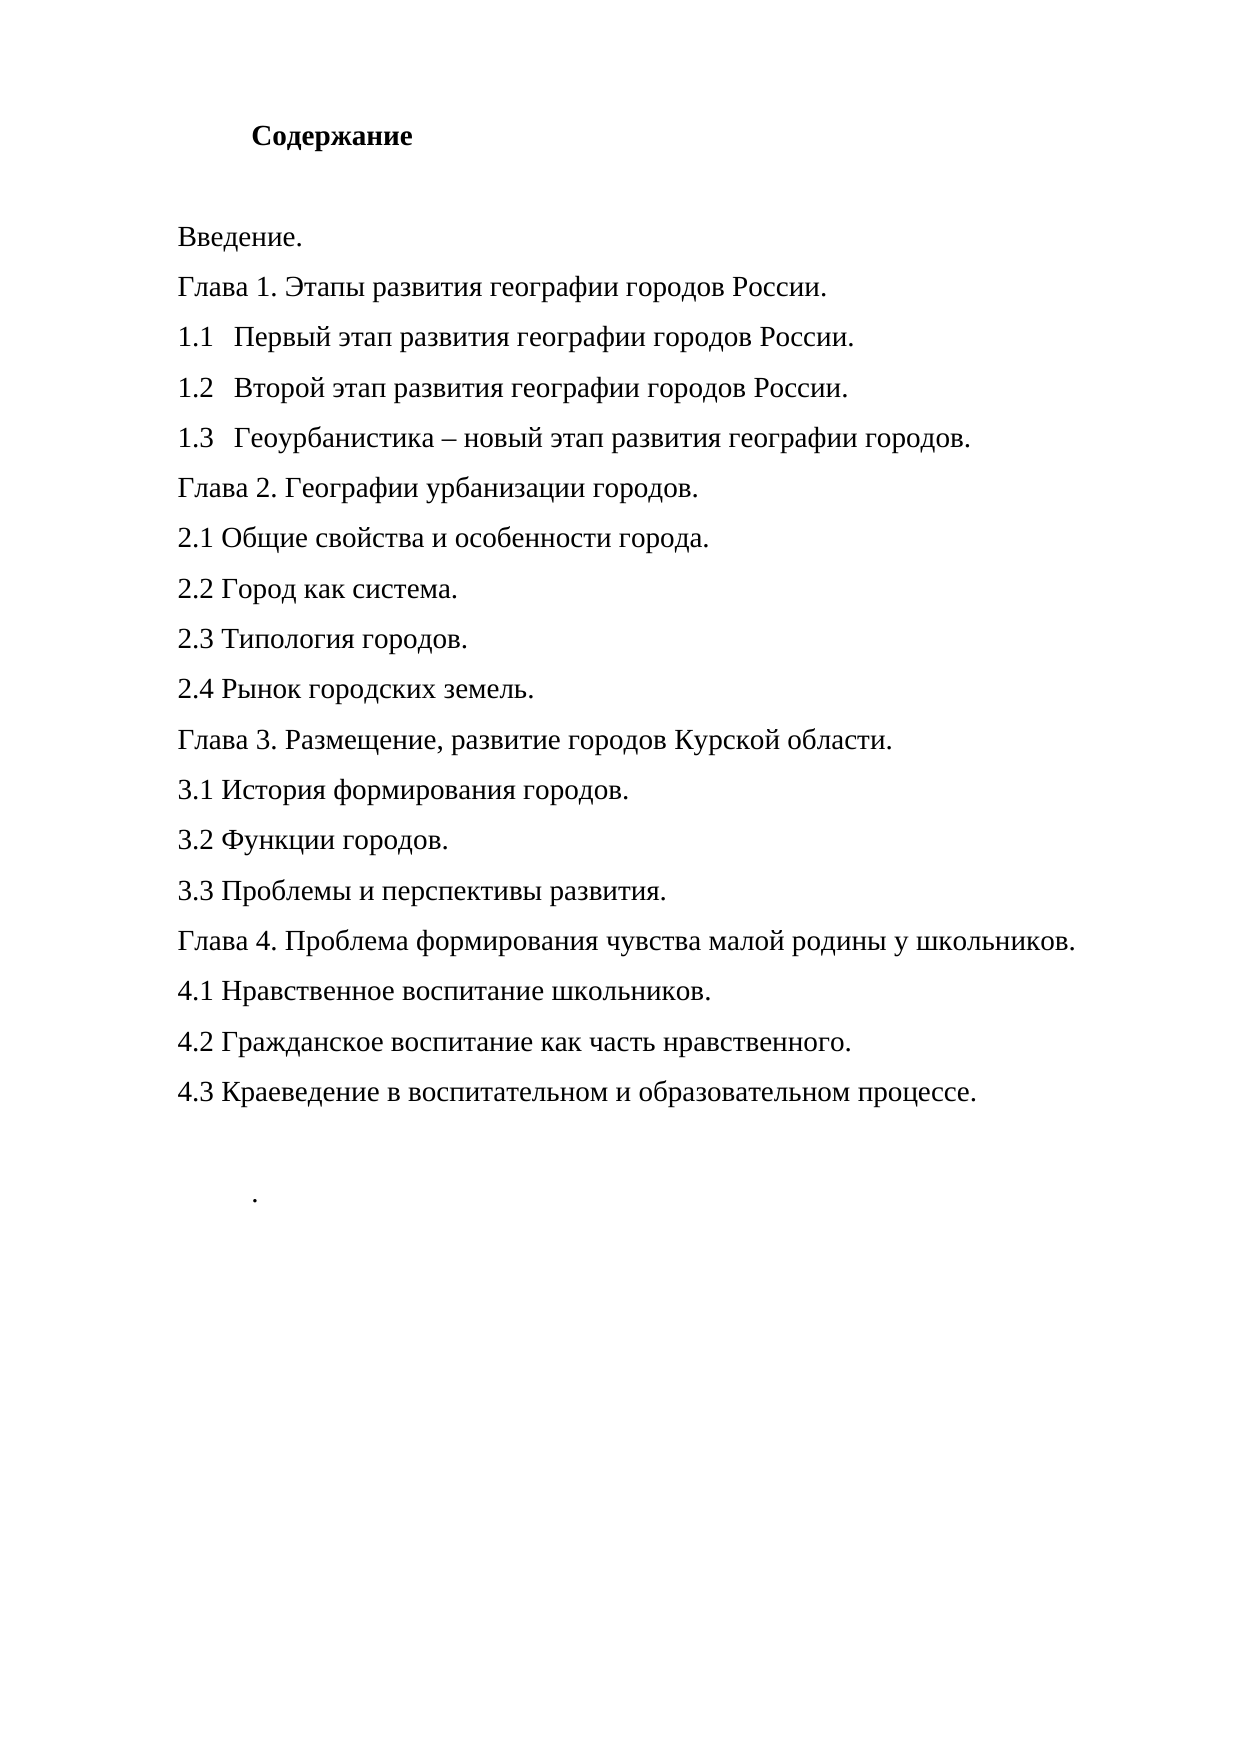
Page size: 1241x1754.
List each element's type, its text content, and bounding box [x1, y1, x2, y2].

text 4.1 Нравственное воспитание школьников. [177, 973, 1152, 1007]
text 2.4 Рынок городских земель. [177, 672, 1152, 705]
text 3.1 История формирования городов. [177, 772, 1152, 806]
text 3.2 Функции городов. [177, 822, 1152, 856]
text 4.3 Краеведение в воспитательном и образовательном процессе. [177, 1074, 1152, 1108]
text Глава 1. Этапы развития географии городов России. [177, 269, 1152, 303]
text 3.3 Проблемы и перспективы развития. [177, 873, 1152, 906]
text 2.2 Город как система. [177, 571, 1152, 604]
list Второй этап развития географии городов России. [177, 370, 1152, 403]
list Первый этап развития географии городов России. [177, 319, 1152, 353]
text Глава 3. Размещение, развитие городов Курской области. [177, 722, 1152, 755]
text Введение. [177, 219, 1152, 252]
text Cодержание [177, 118, 1152, 152]
text Глава 4. Проблема формирования чувства малой родины у школьников. [177, 923, 1152, 957]
list Геоурбанистика – новый этап развития географии городов. [177, 420, 1152, 453]
text 2.1 Общие свойства и особенности города. [177, 521, 1152, 554]
text 2.3 Типология городов. [177, 621, 1152, 655]
text . [177, 1175, 1152, 1208]
text Глава 2. Географии урбанизации городов. [177, 470, 1152, 504]
text 4.2 Гражданское воспитание как часть нравственного. [177, 1024, 1152, 1057]
